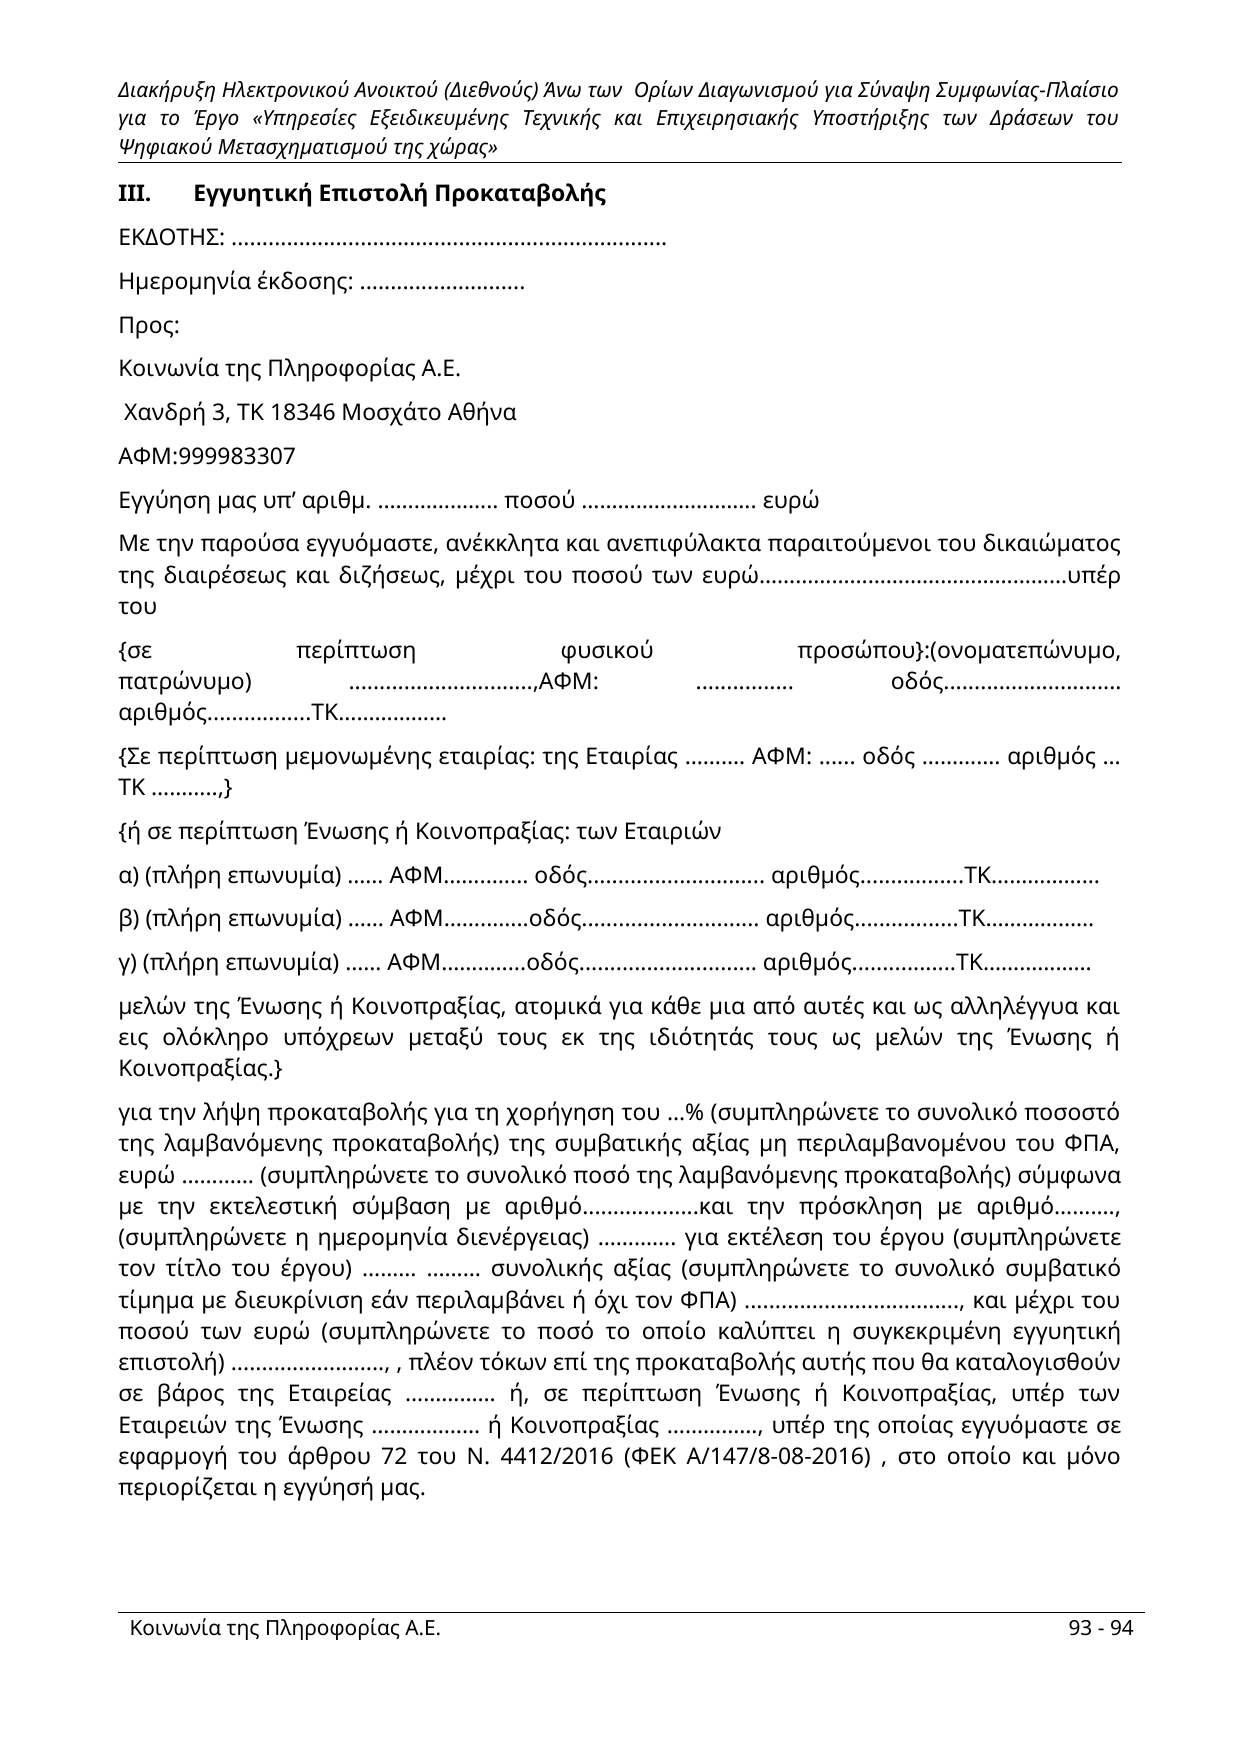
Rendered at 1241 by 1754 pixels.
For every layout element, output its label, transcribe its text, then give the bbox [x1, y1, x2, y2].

text μελών της Ένωσης ή Κοινοπραξίας, ατομικά για κάθε μια από αυτές και ως αλληλέγγυα και εις ολόκληρο υπόχρεων μεταξύ τους εκ της ιδιότητάς τους ως μελών της Ένωσης ή Κοινοπραξίας.} [118, 990, 1122, 1083]
text για την λήψη προκαταβολής για τη χορήγηση του …% (συμπληρώνετε το συνολικό ποσοστό της λαμβανόμενης προκαταβολής) της συμβατικής αξίας μη περιλαμβανομένου του ΦΠΑ, ευρώ ………… (συμπληρώνετε το συνολικό ποσό της λαμβανόμενης προκαταβολής) σύμφωνα με την εκτελεστική σύμβαση με αριθμό...................και την πρόσκληση με αριθμό………., (συμπληρώνετε η ημερομηνία διενέργειας) …………. για εκτέλεση του έργου (συμπληρώνετε τον τίτλο του έργου) ……… ……… συνολικής αξίας (συμπληρώνετε το συνολικό συμβατικό τίμημα με διευκρίνιση εάν περιλαμβάνει ή όχι τον ΦΠΑ) ..................................., και μέχρι του ποσού των ευρώ (συμπληρώνετε το ποσό το οποίο καλύπτει η συγκεκριμένη εγγυητική επιστολή) ........................., , πλέον τόκων επί της προκαταβολής αυτής που θα καταλογισθούν σε βάρος της Εταιρείας …………… ή, σε περίπτωση Ένωσης ή Κοινοπραξίας, υπέρ των Εταιρειών της Ένωσης ……………… ή Κοινοπραξίας ……………, υπέρ της οποίας εγγυόμαστε σε εφαρμογή του άρθρου 72 του Ν. 4412/2016 (ΦΕΚ Α/147/8-08-2016) , στο οποίο και μόνο περιορίζεται η εγγύησή μας. [118, 1096, 1122, 1502]
text Χανδρή 3, ΤΚ 18346 Μοσχάτο Αθήνα [118, 396, 1122, 427]
text {Σε περίπτωση μεμονωμένης εταιρίας: της Εταιρίας ………. ΑΦΜ: ...... οδός …………. αριθμός … ΤΚ ………..,} [118, 740, 1122, 802]
text {σε περίπτωση φυσικού προσώπου}:(ονοματεπώνυμο, πατρώνυμο) ..............................,ΑΦΜ: ................ οδός............................. αριθμός.................ΤΚ……………… [118, 633, 1122, 727]
text Με την παρούσα εγγυόμαστε, ανέκκλητα και ανεπιφύλακτα παραιτούμενοι του δικαιώματος της διαιρέσεως και διζήσεως, μέχρι του ποσού των ευρώ……………………………………………υπέρ του [118, 527, 1122, 621]
text ΕΚΔΟΤΗΣ: ....................................................................... [118, 221, 1122, 252]
text Ημερομηνία έκδοσης: ........................... [118, 265, 1122, 296]
text Κοινωνία της Πληροφορίας Α.Ε. [118, 352, 1122, 383]
text ΑΦΜ:999983307 [118, 440, 1122, 471]
text {ή σε περίπτωση Ένωσης ή Κοινοπραξίας: των Εταιριών [118, 815, 1122, 846]
text γ) (πλήρη επωνυμία) …… ΑΦΜ…….…....οδός............................. αριθμός.................ΤΚ……………… [118, 946, 1122, 977]
text Προς: [118, 308, 1122, 340]
text β) (πλήρη επωνυμία) …… ΑΦΜ…….…....οδός............................. αριθμός.................ΤΚ……………… [118, 902, 1122, 933]
text α) (πλήρη επωνυμία) …… ΑΦΜ…….….... οδός............................. αριθμός.................ΤΚ……………… [118, 858, 1122, 890]
text III. Εγγυητική Επιστολή Προκαταβολής [118, 177, 1122, 208]
text Εγγύηση μας υπ’ αριθμ. ……………….. ποσού ………………….……. ευρώ [118, 483, 1122, 515]
